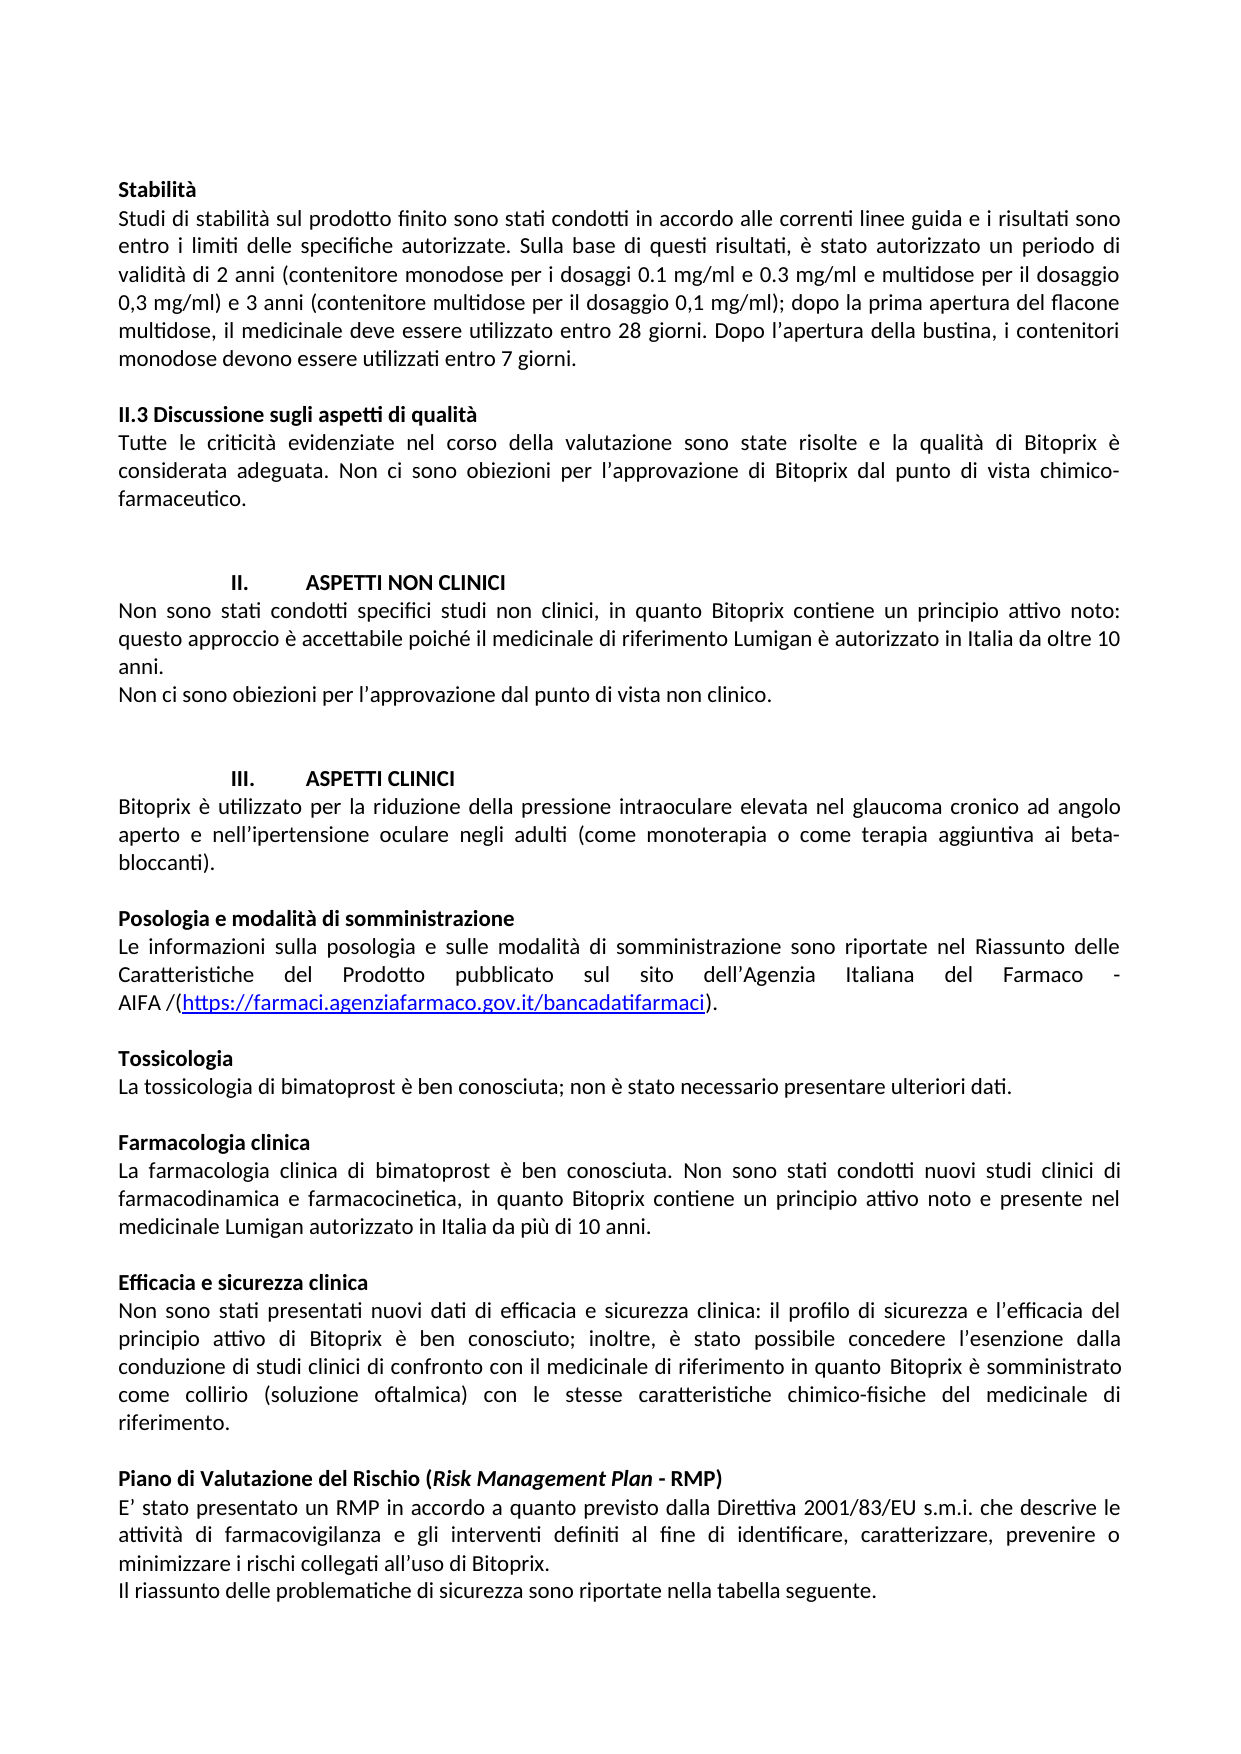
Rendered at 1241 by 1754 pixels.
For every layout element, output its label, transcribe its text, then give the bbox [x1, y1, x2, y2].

text Efficacia e sicurezza clinica [118, 1268, 1122, 1296]
list Il riassunto delle problematiche di sicurezza sono riportate nella tabella seguente. [118, 1577, 1122, 1605]
text Bitoprix è utilizzato per la riduzione della pressione intraoculare elevata nel glaucoma cronico ad angolo aperto e nell’ipertensione oculare negli adulti (come monoterapia o come terapia aggiuntiva ai beta-bloccanti). [118, 792, 1122, 876]
text Studi di stabilità sul prodotto finito sono stati condotti in accordo alle correnti linee guida e i risultati sono entro i limiti delle specifiche autorizzate. Sulla base di questi risultati, è stato autorizzato un periodo di validità di 2 anni (contenitore monodose per i dosaggi 0.1 mg/ml e 0.3 mg/ml e multidose per il dosaggio 0,3 mg/ml) e 3 anni (contenitore multidose per il dosaggio 0,1 mg/ml); dopo la prima apertura del flacone multidose, il medicinale deve essere utilizzato entro 28 giorni. Dopo l’apertura della bustina, i contenitori monodose devono essere utilizzati entro 7 giorni. [118, 204, 1122, 372]
list E’ stato presentato un RMP in accordo a quanto previsto dalla Direttiva 2001/83/EU s.m.i. che descrive le attività di farmacovigilanza e gli interventi definiti al fine di identificare, caratterizzare, prevenire o minimizzare i rischi collegati all’uso di Bitoprix. [118, 1493, 1122, 1577]
text Tutte le criticità evidenziate nel corso della valutazione sono state risolte e la qualità di Bitoprix è considerata adeguata. Non ci sono obiezioni per l’approvazione di Bitoprix dal punto di vista chimico-farmaceutico. [118, 428, 1122, 512]
text La farmacologia clinica di bimatoprost è ben conosciuta. Non sono stati condotti nuovi studi clinici di farmacodinamica e farmacocinetica, in quanto Bitoprix contiene un principio attivo noto e presente nel medicinale Lumigan autorizzato in Italia da più di 10 anni. [118, 1156, 1122, 1240]
text Non sono stati presentati nuovi dati di efficacia e sicurezza clinica: il profilo di sicurezza e l’efficacia del principio attivo di Bitoprix è ben conosciuto; inoltre, è stato possibile concedere l’esenzione dalla conduzione di studi clinici di confronto con il medicinale di riferimento in quanto Bitoprix è somministrato come collirio (soluzione oftalmica) con le stesse caratteristiche chimico-fisiche del medicinale di riferimento. [118, 1296, 1122, 1437]
text Stabilità [118, 176, 1122, 204]
text Farmacologia clinica [118, 1128, 1121, 1156]
text La tossicologia di bimatoprost è ben conosciuta; non è stato necessario presentare ulteriori dati. [118, 1072, 1121, 1100]
list ASPETTI NON CLINICI [231, 568, 1122, 596]
text II.3 Discussione sugli aspetti di qualità [118, 400, 1122, 428]
text Tossicologia [118, 1044, 1121, 1072]
text Non sono stati condotti specifici studi non clinici, in quanto Bitoprix contiene un principio attivo noto: questo approccio è accettabile poiché il medicinale di riferimento Lumigan è autorizzato in Italia da oltre 10 anni. [118, 596, 1122, 680]
text Posologia e modalità di somministrazione [118, 904, 1121, 932]
list ASPETTI CLINICI [231, 764, 1122, 792]
text Non ci sono obiezioni per l’approvazione dal punto di vista non clinico. [118, 680, 1122, 708]
list Piano di Valutazione del Rischio (Risk Management Plan - RMP) [118, 1464, 1122, 1493]
text Le informazioni sulla posologia e sulle modalità di somministrazione sono riportate nel Riassunto delle Caratteristiche del Prodotto pubblicato sul sito dell’Agenzia Italiana del Farmaco - AIFA /(https://farmaci.agenziafarmaco.gov.it/bancadatifarmaci). [118, 932, 1121, 1016]
